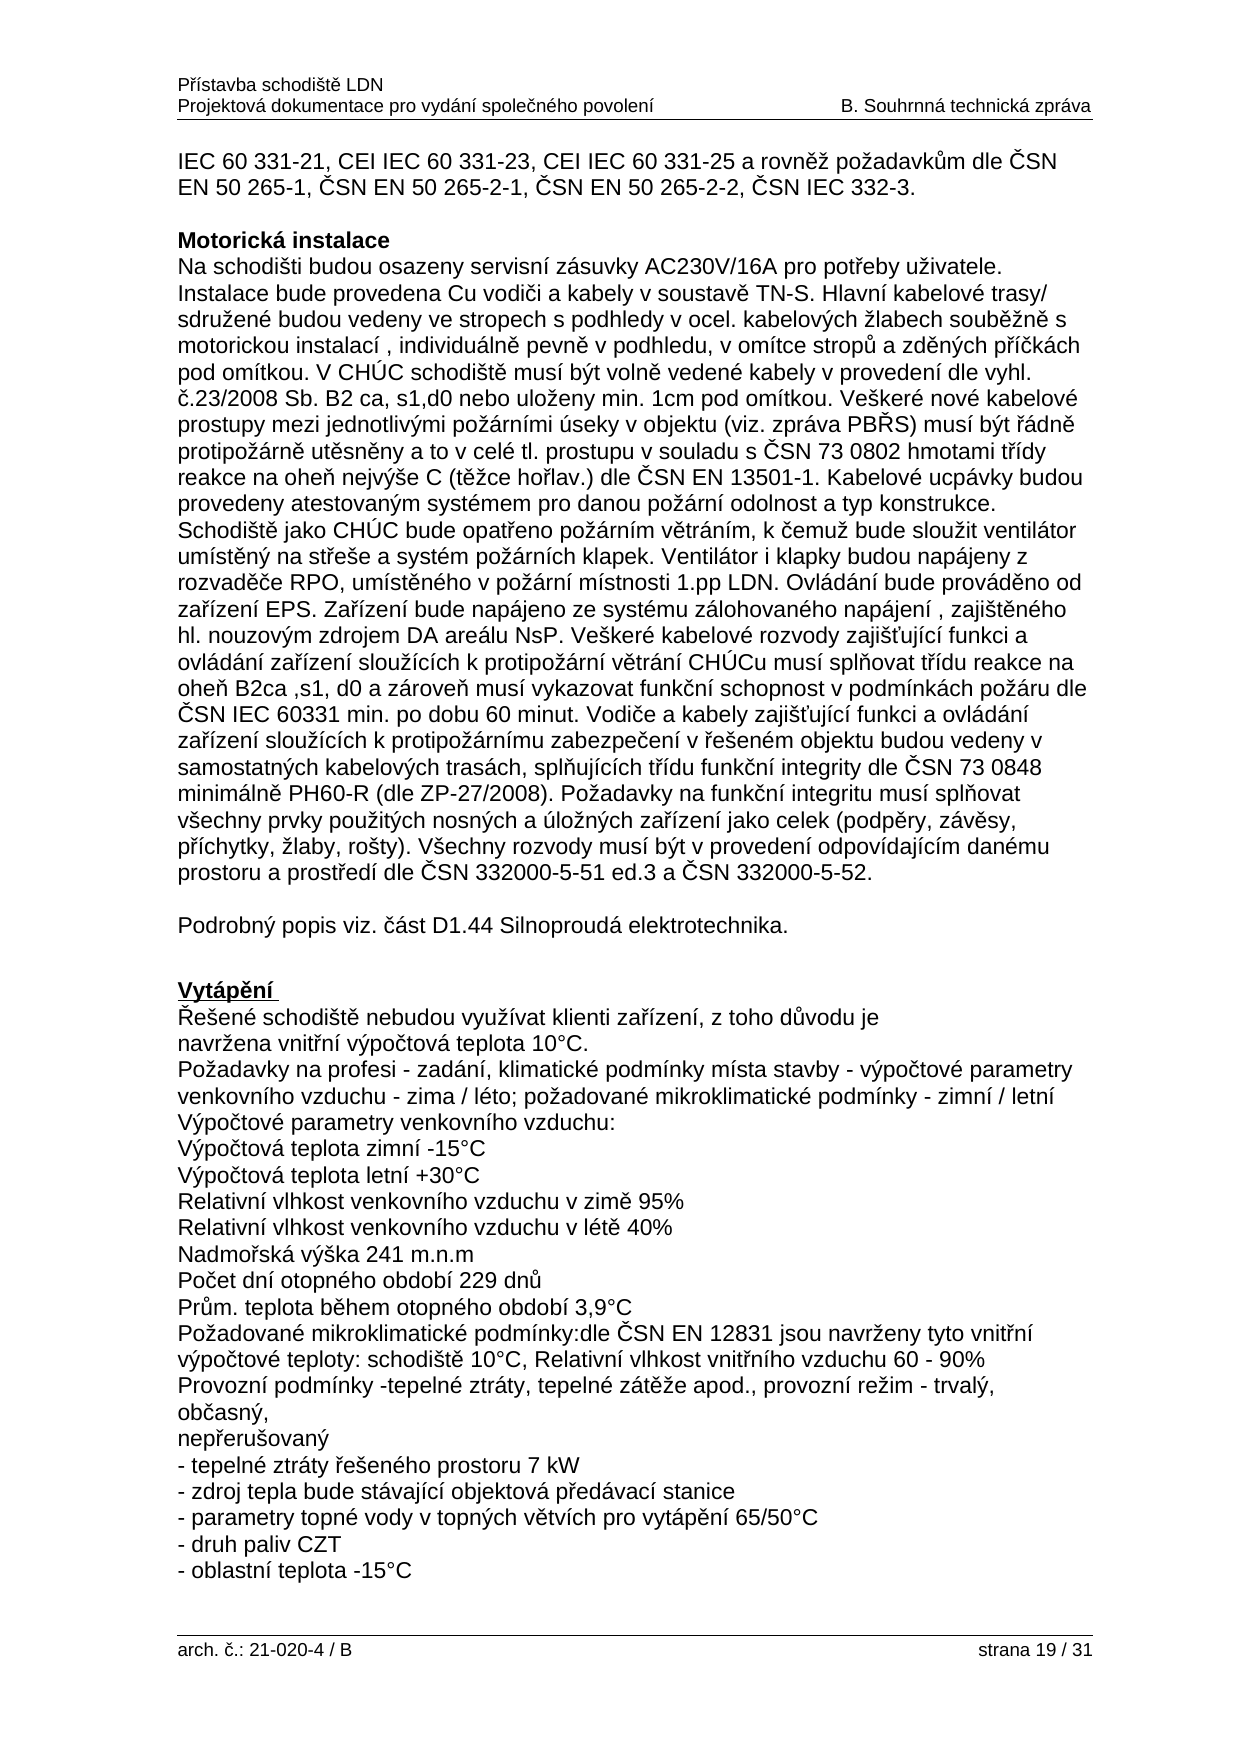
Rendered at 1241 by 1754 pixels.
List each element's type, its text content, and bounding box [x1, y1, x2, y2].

text Řešené schodiště nebudou využívat klienti zařízení, z toho důvodu je [177, 1003, 1093, 1030]
text Výpočtová teplota zimní -15°C [177, 1135, 1093, 1162]
text Nadmořská výška 241 m.n.m [177, 1241, 1093, 1267]
text Prům. teplota během otopného období 3,9°C [177, 1293, 1093, 1320]
text Počet dní otopného období 229 dnů [177, 1267, 1093, 1293]
text - parametry topné vody v topných větvích pro vytápění 65/50°C [177, 1504, 1093, 1531]
text Požadované mikroklimatické podmínky:dle ČSN EN 12831 jsou navrženy tyto vnitřní [177, 1320, 1093, 1346]
text Výpočtové parametry venkovního vzduchu: [177, 1109, 1093, 1135]
text Požadavky na profesi - zadání, klimatické podmínky místa stavby - výpočtové parametry [177, 1056, 1093, 1083]
text Relativní vlhkost venkovního vzduchu v zimě 95% [177, 1188, 1093, 1214]
text navržena vnitřní výpočtová teplota 10°C. [177, 1030, 1093, 1056]
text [177, 148, 1093, 200]
text výpočtové teploty: schodiště 10°C, Relativní vlhkost vnitřního vzduchu 60 - 90% [177, 1346, 1093, 1372]
text - druh paliv CZT [177, 1531, 1093, 1557]
text - oblastní teplota -15°C [177, 1557, 1093, 1583]
text Výpočtová teplota letní +30°C [177, 1162, 1093, 1188]
text Vytápění [177, 977, 1093, 1003]
text Relativní vlhkost venkovního vzduchu v létě 40% [177, 1214, 1093, 1241]
text nepřerušovaný [177, 1425, 1093, 1452]
text Na schodišti budou osazeny servisní zásuvky AC230V/16A pro potřeby uživatele. Instalace bude provedena Cu vodiči a kabely v soustavě TN-S. Hlavní kabelové trasy/ sdružené budou vedeny ve stropech s podhledy v ocel. kabelových žlabech souběžně s motorickou instalací , individuálně pevně v podhledu, v omítce stropů a zděných příčkách pod omítkou. V CHÚC schodiště musí být volně vedené kabely v provedení dle vyhl. č.23/2008 Sb. B2 ca, s1,d0 nebo uloženy min. 1cm pod omítkou. Veškeré nové kabelové prostupy mezi jednotlivými požárními úseky v objektu (viz. zpráva PBŘS) musí být řádně protipožárně utěsněny a to v celé tl. prostupu v souladu s ČSN 73 0802 hmotami třídy reakce na oheň nejvýše C (těžce hořlav.) dle ČSN EN 13501-1. Kabelové ucpávky budou provedeny atestovaným systémem pro danou požární odolnost a typ konstrukce. Schodiště jako CHÚC bude opatřeno požárním větráním, k čemuž bude sloužit ventilátor umístěný na střeše a systém požárních klapek. Ventilátor i klapky budou napájeny z rozvaděče RPO, umístěného v požární místnosti 1.pp LDN. Ovládání bude prováděno od zařízení EPS. Zařízení bude napájeno ze systému zálohovaného napájení , zajištěného hl. nouzovým zdrojem DA areálu NsP. Veškeré kabelové rozvody zajišťující funkci a ovládání zařízení sloužících k protipožární větrání CHÚCu musí splňovat třídu reakce na oheň B2ca ,s1, d0 a zároveň musí vykazovat funkční schopnost v podmínkách požáru dle ČSN IEC 60331 min. po dobu 60 minut. Vodiče a kabely zajišťující funkci a ovládání zařízení sloužících k protipožárnímu zabezpečení v řešeném objektu budou vedeny v samostatných kabelových trasách, splňujících třídu funkční integrity dle ČSN 73 0848 minimálně PH60-R (dle ZP-27/2008). Požadavky na funkční integritu musí splňovat všechny prvky použitých nosných a úložných zařízení jako celek (podpěry, závěsy, příchytky, žlaby, rošty). Všechny rozvody musí být v provedení odpovídajícím danému prostoru a prostředí dle ČSN 332000-5-51 ed.3 a ČSN 332000-5-52. [177, 253, 1093, 886]
text Motorická instalace [177, 227, 1093, 253]
text - zdroj tepla bude stávající objektová předávací stanice [177, 1478, 1093, 1504]
text - tepelné ztráty řešeného prostoru 7 kW [177, 1452, 1093, 1478]
text Podrobný popis viz. část D1.44 Silnoproudá elektrotechnika. [177, 912, 1093, 938]
text venkovního vzduchu - zima / léto; požadované mikroklimatické podmínky - zimní / letní [177, 1083, 1093, 1109]
text Provozní podmínky -tepelné ztráty, tepelné zátěže apod., provozní režim - trvalý, občasný, [177, 1372, 1093, 1425]
